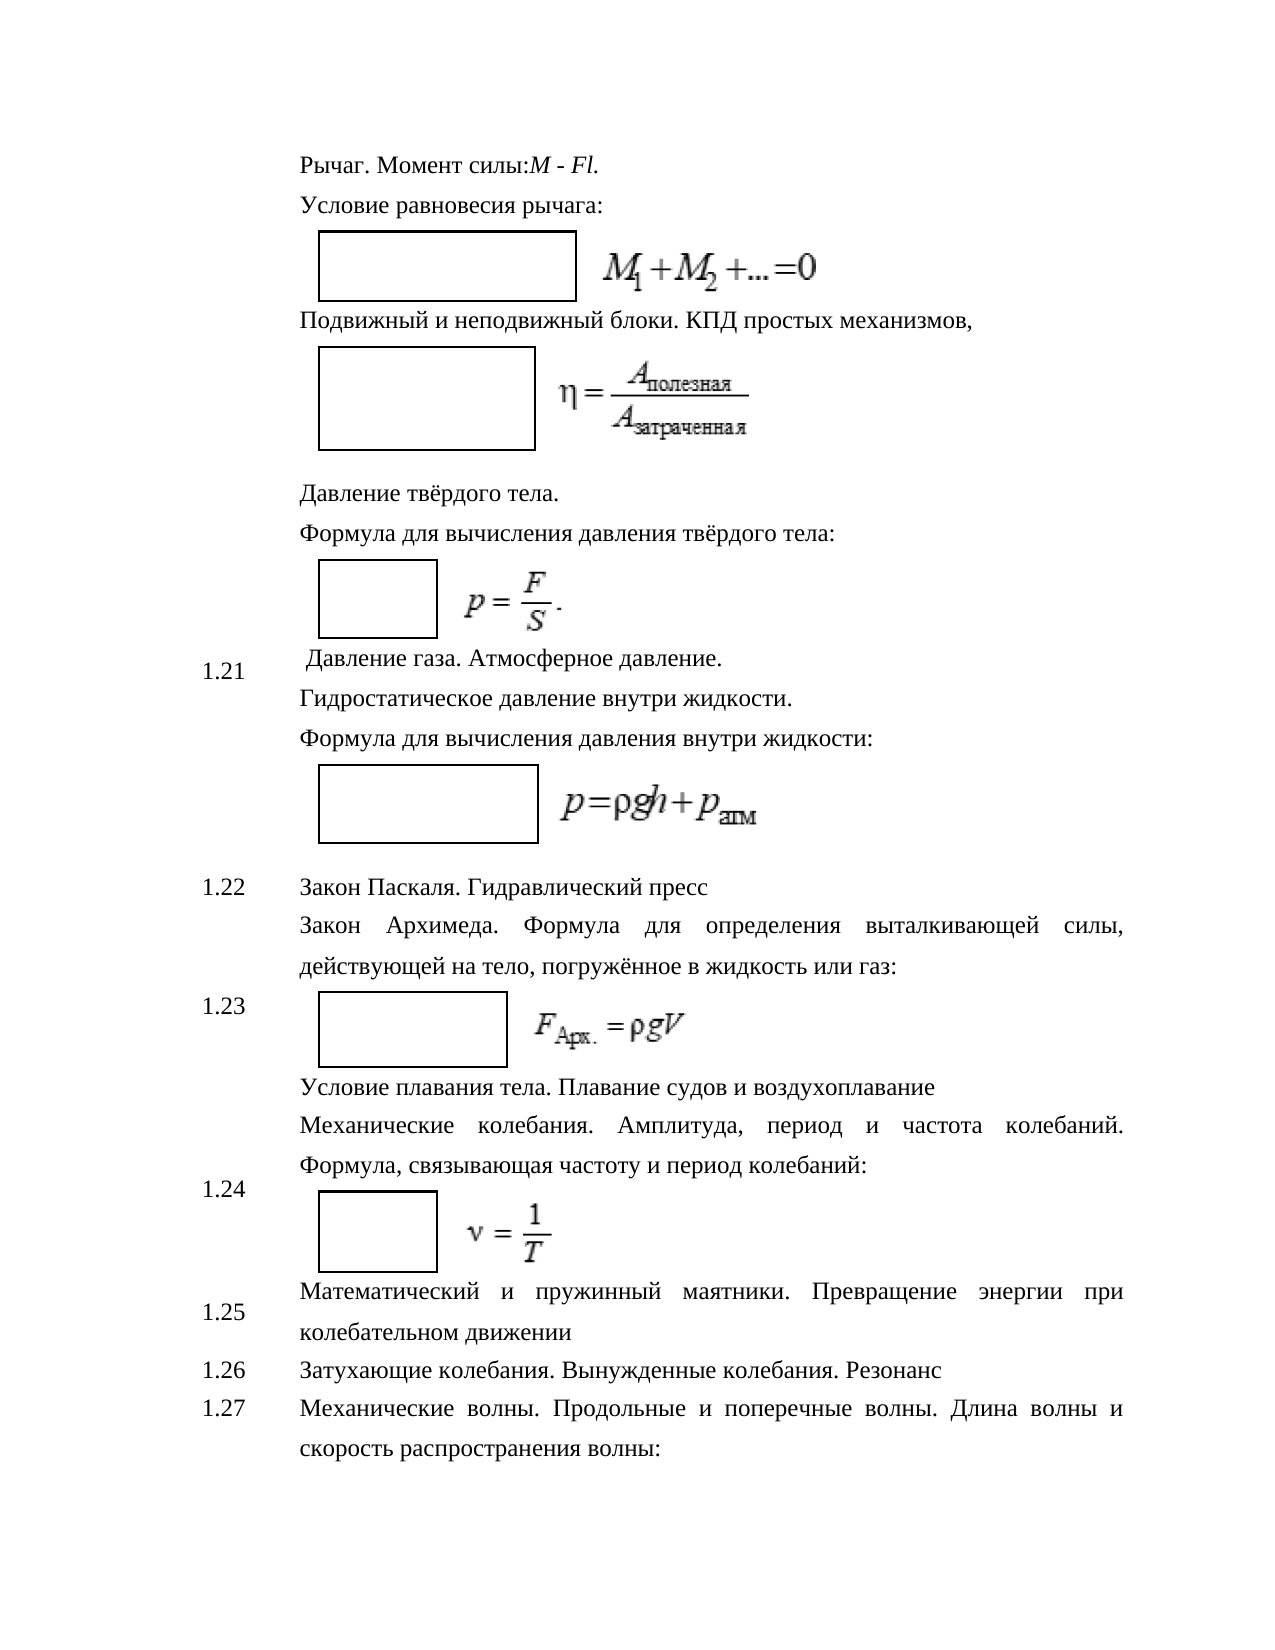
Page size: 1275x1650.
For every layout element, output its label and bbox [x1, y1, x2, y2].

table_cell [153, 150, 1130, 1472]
picture [554, 347, 770, 451]
picture [558, 765, 778, 845]
picture [595, 232, 853, 302]
picture [526, 993, 714, 1068]
picture [457, 560, 575, 640]
picture [457, 1192, 575, 1273]
